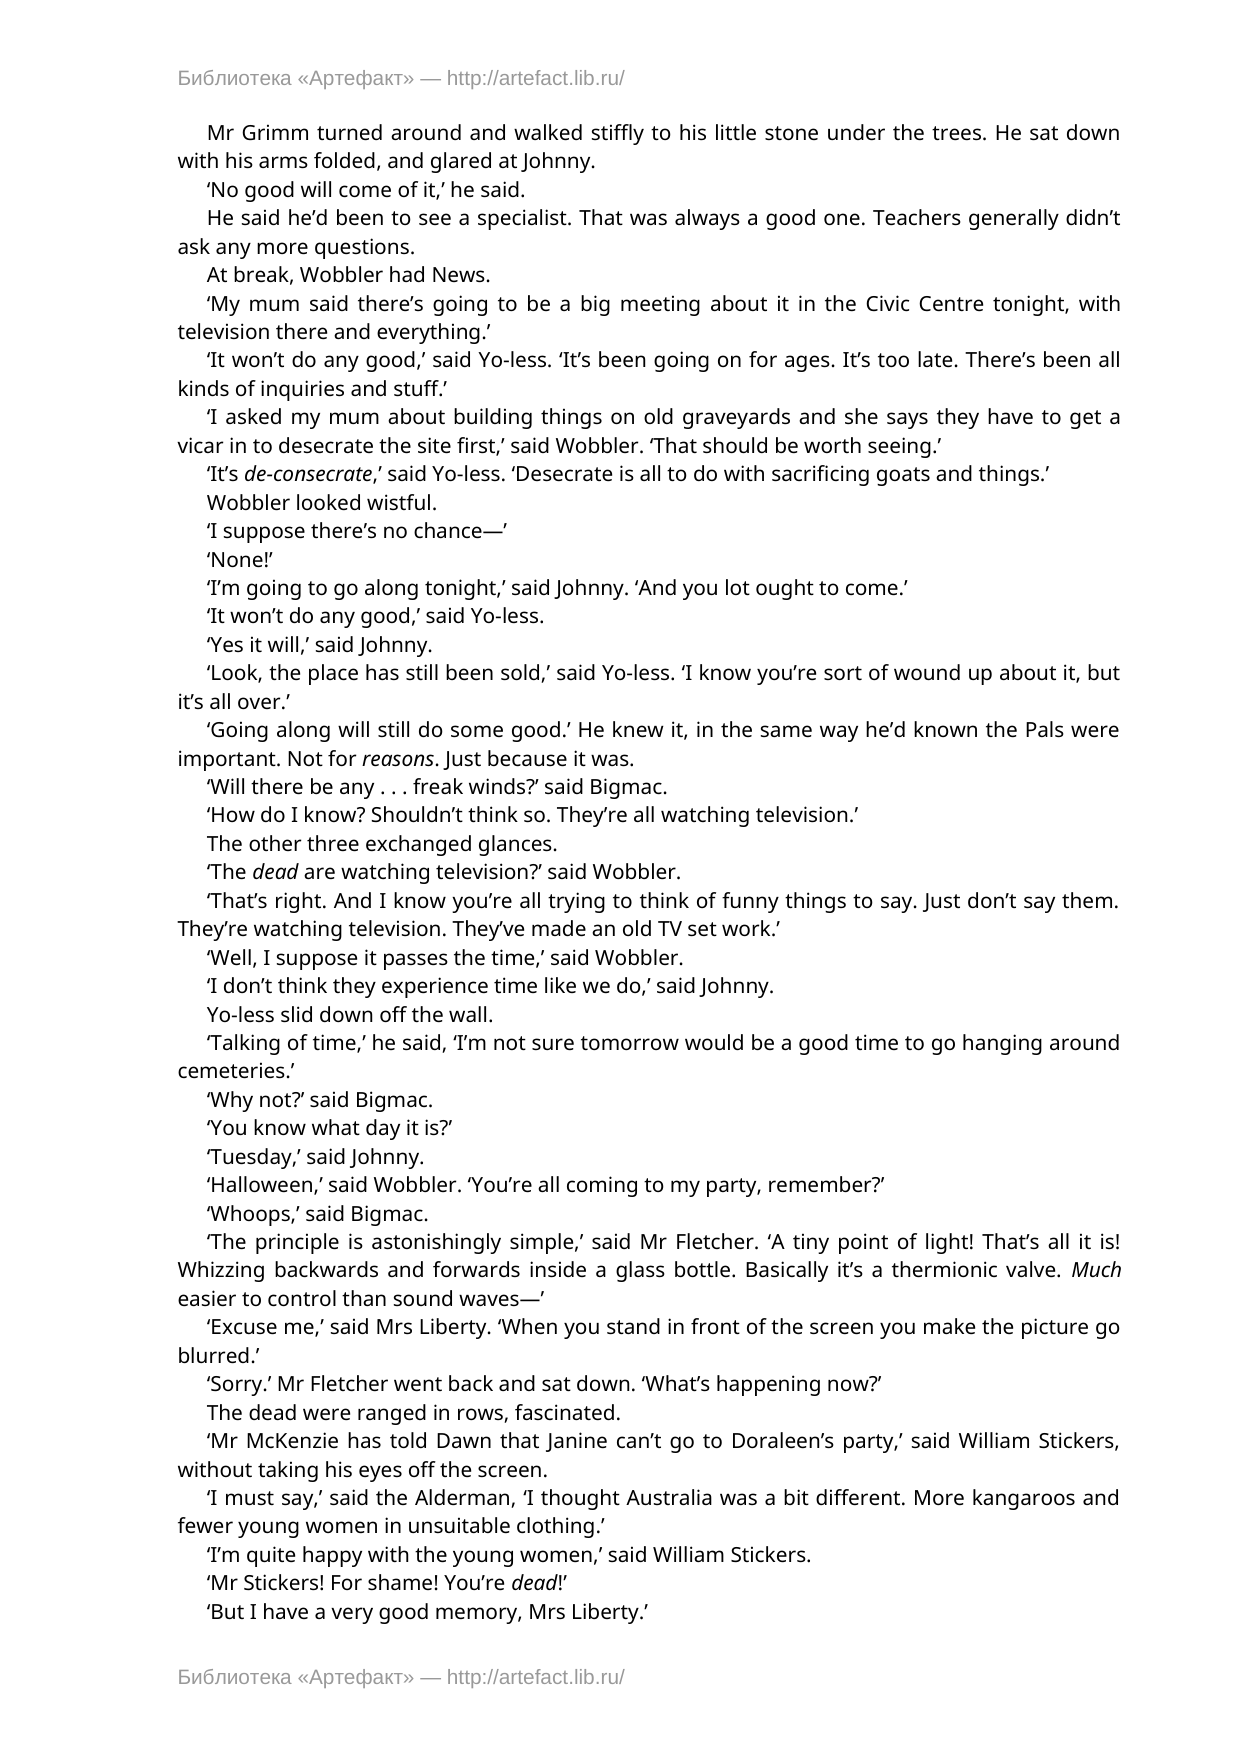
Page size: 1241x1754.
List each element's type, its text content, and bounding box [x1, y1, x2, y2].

text ‘Mr McKenzie has told Dawn that Janine can’t go to Doraleen’s party,’ said William Stickers, without taking his eyes off the screen. [177, 1426, 1122, 1483]
text Mr Grimm turned around and walked stiffly to his little stone under the trees. He sat down with his arms folded, and glared at Johnny. [177, 118, 1122, 175]
text ‘Excuse me,’ said Mrs Liberty. ‘When you stand in front of the screen you make the picture go blurred.’ [177, 1312, 1122, 1369]
text ‘You know what day it is?’ [177, 1113, 1122, 1142]
text ‘Talking of time,’ he said, ‘I’m not sure tomorrow would be a good time to go hanging around cemeteries.’ [177, 1028, 1122, 1085]
text ‘That’s right. And I know you’re all trying to think of funny things to say. Just don’t say them. They’re watching television. They’ve made an old TV set work.’ [177, 886, 1122, 943]
text He said he’d been to see a specialist. That was always a good one. Teachers generally didn’t ask any more questions. [177, 203, 1122, 260]
text ‘Sorry.’ Mr Fletcher went back and sat down. ‘What’s happening now?’ [177, 1369, 1122, 1398]
text Wobbler looked wistful. [177, 488, 1122, 516]
text The other three exchanged glances. [177, 829, 1122, 857]
text At break, Wobbler had News. [177, 260, 1122, 289]
text ‘The principle is astonishingly simple,’ said Mr Fletcher. ‘A tiny point of light! That’s all it is! Whizzing backwards and forwards inside a glass bottle. Basically it’s a thermionic valve. Much easier to control than sound waves—’ [177, 1227, 1122, 1312]
text ‘I suppose there’s no chance—’ [177, 516, 1122, 545]
text ‘Why not?’ said Bigmac. [177, 1085, 1122, 1113]
text ‘Whoops,’ said Bigmac. [177, 1199, 1122, 1227]
text ‘Well, I suppose it passes the time,’ said Wobbler. [177, 943, 1122, 971]
text ‘It won’t do any good,’ said Yo-less. [177, 602, 1122, 630]
text ‘Going along will still do some good.’ He knew it, in the same way he’d known the Pals were important. Not for reasons. Just because it was. [177, 715, 1122, 772]
text ‘It’s de-consecrate,’ said Yo-less. ‘Desecrate is all to do with sacrificing goats and things.’ [177, 459, 1122, 488]
text ‘But I have a very good memory, Mrs Liberty.’ [177, 1597, 1122, 1625]
text ‘Yes it will,’ said Johnny. [177, 630, 1122, 658]
text ‘It won’t do any good,’ said Yo-less. ‘It’s been going on for ages. It’s too late. There’s been all kinds of inquiries and stuff.’ [177, 346, 1122, 402]
text ‘No good will come of it,’ he said. [177, 175, 1122, 203]
text ‘I’m quite happy with the young women,’ said William Stickers. [177, 1540, 1122, 1568]
text ‘I’m going to go along tonight,’ said Johnny. ‘And you lot ought to come.’ [177, 573, 1122, 602]
text ‘I must say,’ said the Alderman, ‘I thought Australia was a bit different. More kangaroos and fewer young women in unsuitable clothing.’ [177, 1483, 1122, 1540]
text The dead were ranged in rows, fascinated. [177, 1398, 1122, 1426]
text ‘The dead are watching television?’ said Wobbler. [177, 857, 1122, 886]
text ‘I don’t think they experience time like we do,’ said Johnny. [177, 971, 1122, 1000]
text ‘Halloween,’ said Wobbler. ‘You’re all coming to my party, remember?’ [177, 1170, 1122, 1199]
text ‘How do I know? Shouldn’t think so. They’re all watching television.’ [177, 801, 1122, 829]
text Yo-less slid down off the wall. [177, 1000, 1122, 1028]
text ‘Mr Stickers! For shame! You’re dead!’ [177, 1568, 1122, 1597]
text ‘Look, the place has still been sold,’ said Yo-less. ‘I know you’re sort of wound up about it, but it’s all over.’ [177, 658, 1122, 715]
text ‘I asked my mum about building things on old graveyards and she says they have to get a vicar in to desecrate the site first,’ said Wobbler. ‘That should be worth seeing.’ [177, 402, 1122, 459]
text ‘Will there be any . . . freak winds?’ said Bigmac. [177, 772, 1122, 801]
text ‘Tuesday,’ said Johnny. [177, 1142, 1122, 1170]
text ‘None!’ [177, 545, 1122, 573]
text ‘My mum said there’s going to be a big meeting about it in the Civic Centre tonight, with television there and everything.’ [177, 289, 1122, 346]
